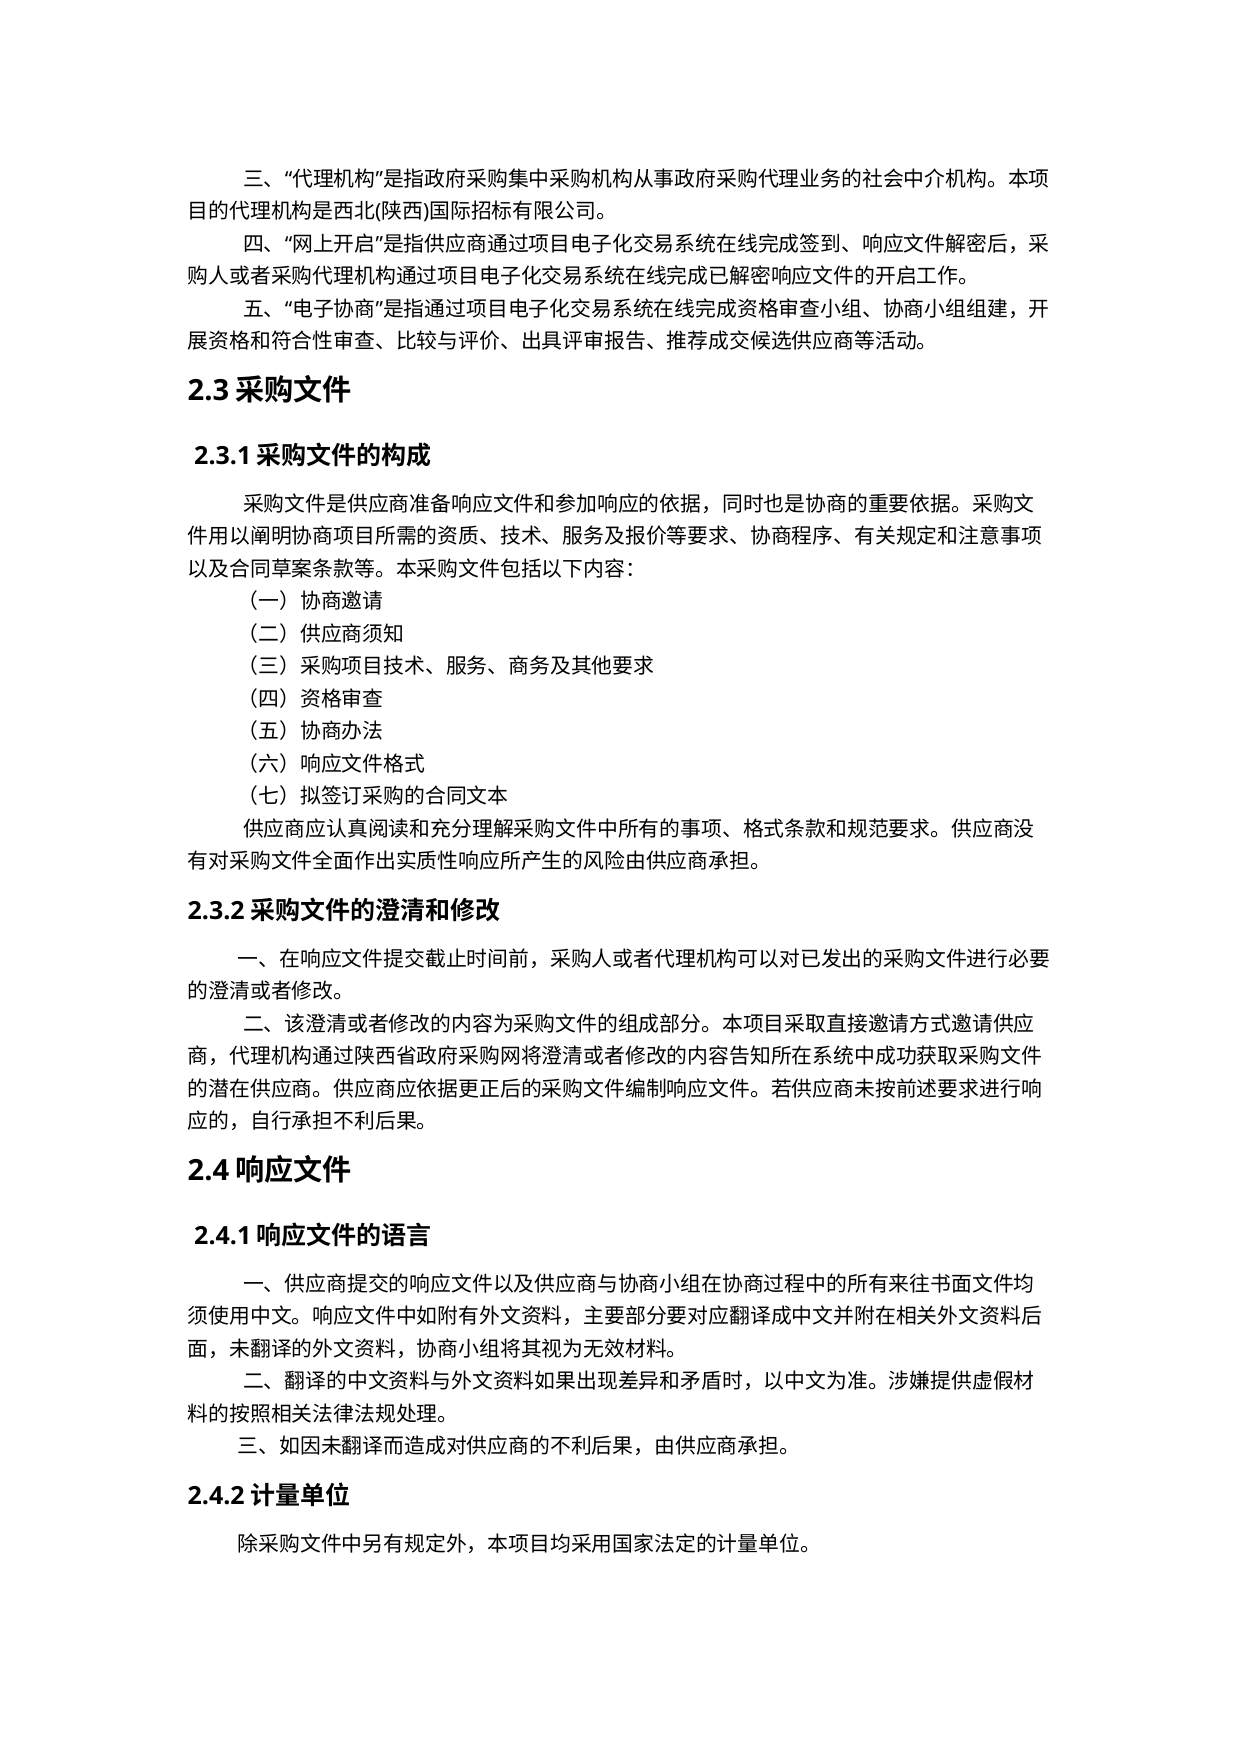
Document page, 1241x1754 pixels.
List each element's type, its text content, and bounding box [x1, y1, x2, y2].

text （五）协商办法 [187, 714, 1053, 747]
text 一、在响应文件提交截止时间前，采购人或者代理机构可以对已发出的采购文件进行必要的澄清或者修改。 [187, 942, 1053, 1007]
text 三、“代理机构”是指政府采购集中采购机构从事政府采购代理业务的社会中介机构。本项目的代理机构是西北(陕西)国际招标有限公司。 [187, 162, 1053, 227]
text 除采购文件中另有规定外，本项目均采用国家法定的计量单位。 [187, 1527, 1053, 1559]
text 供应商应认真阅读和充分理解采购文件中所有的事项、格式条款和规范要求。供应商没有对采购文件全面作出实质性响应所产生的风险由供应商承担。 [187, 812, 1053, 877]
text 三、如因未翻译而造成对供应商的不利后果，由供应商承担。 [187, 1429, 1053, 1462]
text 二、该澄清或者修改的内容为采购文件的组成部分。本项目采取直接邀请方式邀请供应商，代理机构通过陕西省政府采购网将澄清或者修改的内容告知所在系统中成功获取采购文件的潜在供应商。供应商应依据更正后的采购文件编制响应文件。若供应商未按前述要求进行响应的，自行承担不利后果。 [187, 1007, 1053, 1137]
text 2.3.1采购文件的构成 [187, 422, 1053, 487]
text （七）拟签订采购的合同文本 [187, 779, 1053, 812]
text 2.4响应文件 [187, 1137, 1053, 1202]
text （二）供应商须知 [187, 617, 1053, 649]
text （六）响应文件格式 [187, 747, 1053, 779]
text 2.4.1响应文件的语言 [187, 1202, 1053, 1267]
text 一、供应商提交的响应文件以及供应商与协商小组在协商过程中的所有来往书面文件均须使用中文。响应文件中如附有外文资料，主要部分要对应翻译成中文并附在相关外文资料后面，未翻译的外文资料，协商小组将其视为无效材料。 [187, 1267, 1053, 1364]
text 二、翻译的中文资料与外文资料如果出现差异和矛盾时，以中文为准。涉嫌提供虚假材料的按照相关法律法规处理。 [187, 1364, 1053, 1429]
text 2.3.2采购文件的澄清和修改 [187, 877, 1053, 942]
text 四、“网上开启”是指供应商通过项目电子化交易系统在线完成签到、响应文件解密后，采购人或者采购代理机构通过项目电子化交易系统在线完成已解密响应文件的开启工作。 [187, 227, 1053, 292]
text 2.3采购文件 [187, 357, 1053, 422]
text 五、“电子协商”是指通过项目电子化交易系统在线完成资格审查小组、协商小组组建，开展资格和符合性审查、比较与评价、出具评审报告、推荐成交候选供应商等活动。 [187, 292, 1053, 357]
text （四）资格审查 [187, 682, 1053, 714]
text 采购文件是供应商准备响应文件和参加响应的依据，同时也是协商的重要依据。采购文件用以阐明协商项目所需的资质、技术、服务及报价等要求、协商程序、有关规定和注意事项以及合同草案条款等。本采购文件包括以下内容： [187, 487, 1053, 584]
text （三）采购项目技术、服务、商务及其他要求 [187, 649, 1053, 682]
text 2.4.2计量单位 [187, 1462, 1053, 1527]
text （一）协商邀请 [187, 584, 1053, 617]
